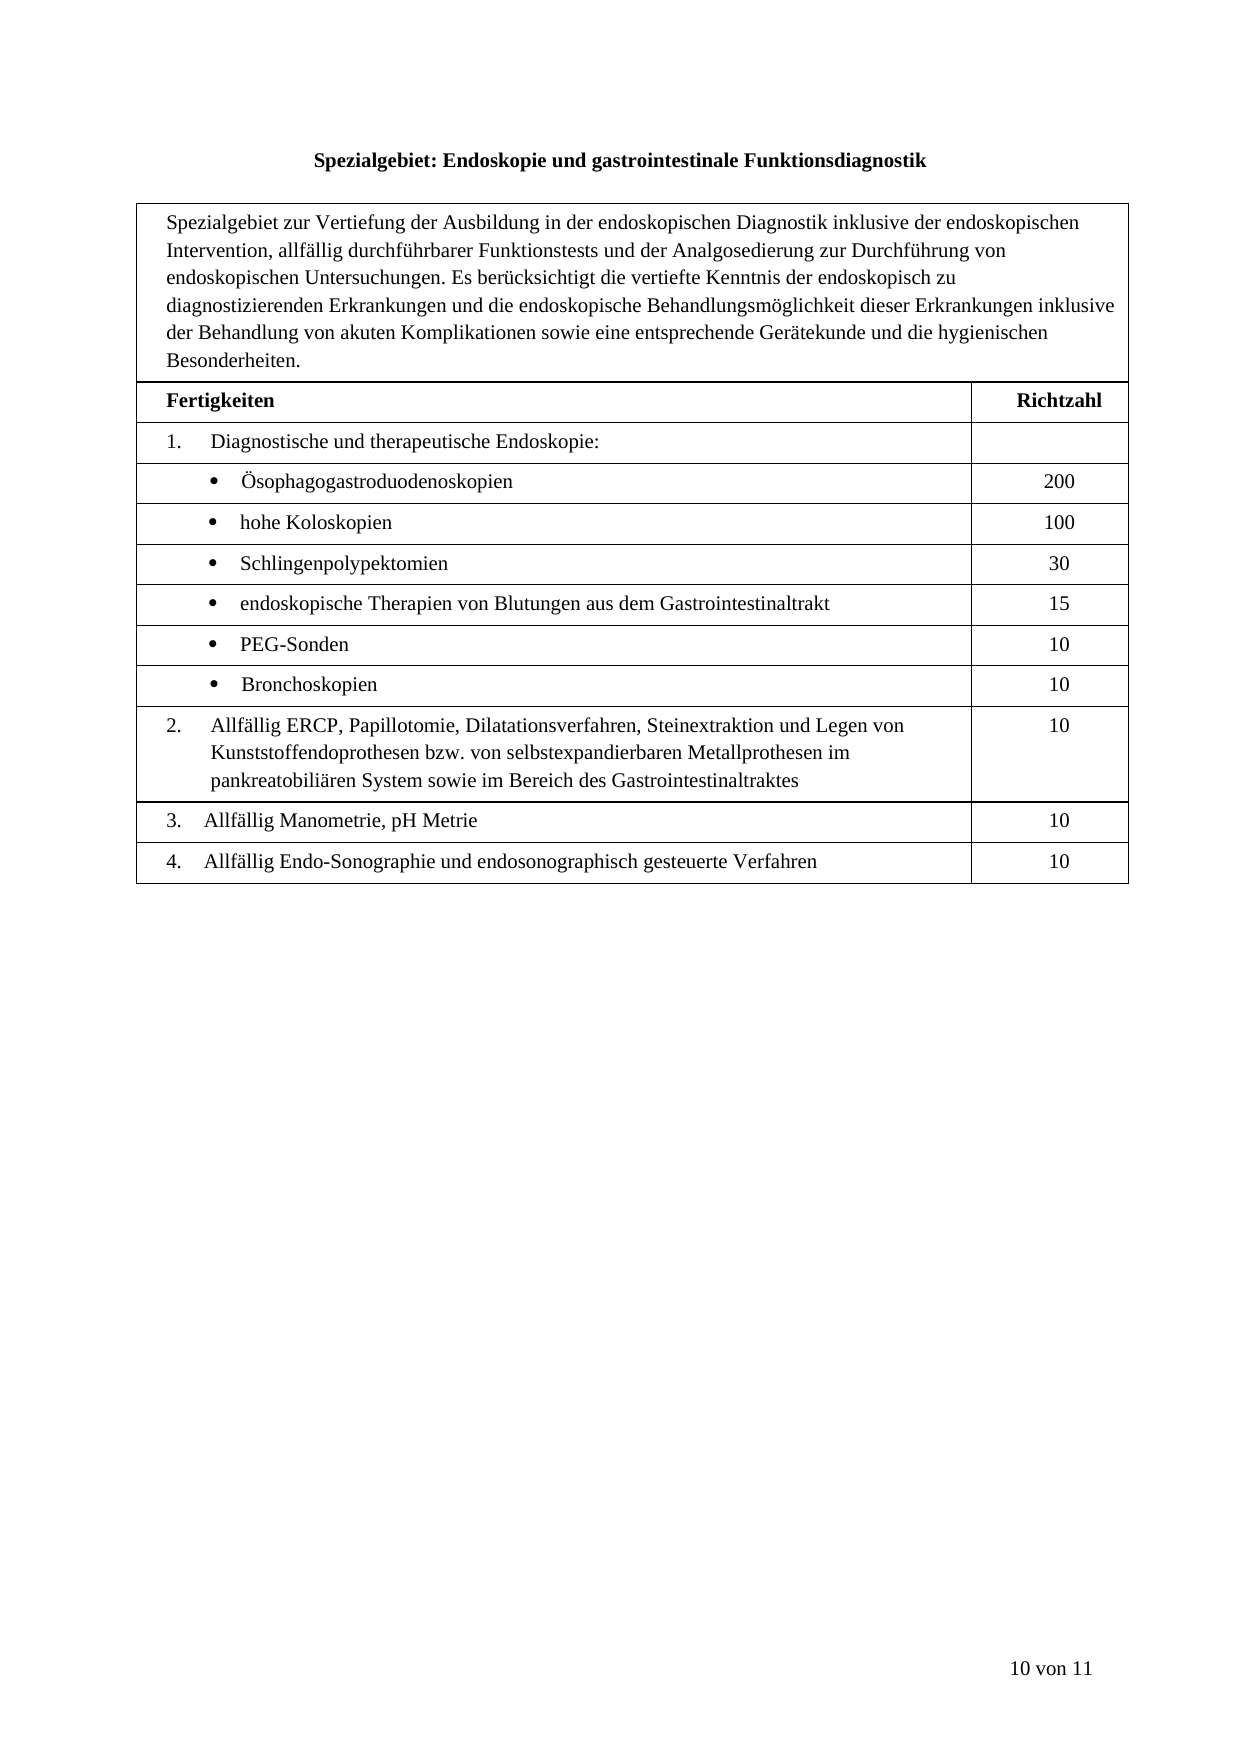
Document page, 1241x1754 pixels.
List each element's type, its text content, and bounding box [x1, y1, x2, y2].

table_cell Fertigkeiten [137, 383, 971, 422]
table_cell Richtzahl [972, 383, 1128, 422]
table_cell PEG-Sonden [137, 626, 971, 665]
table_cell 10 [972, 803, 1128, 842]
table_cell Ösophagogastroduodenoskopien [137, 464, 971, 503]
table_cell Allfällig Manometrie, pH Metrie [137, 803, 971, 842]
table_cell 100 [972, 504, 1128, 543]
table_cell 10 [972, 707, 1128, 801]
table_cell 10 [972, 626, 1128, 665]
text Spezialgebiet: Endoskopie und gastrointestinale Funktionsdiagnostik [148, 148, 1092, 172]
table_cell 10 [972, 666, 1128, 706]
table_cell 15 [972, 585, 1128, 624]
table_cell Bronchoskopien [137, 666, 971, 706]
table_header Spezialgebiet zur Vertiefung der Ausbildung in der endoskopischen Diagnostik inklusive der endoskopischen Intervention, allfällig durchführbarer Funktionstests und der Analgosedierung zur Durchführung von endoskopischen Untersuchungen. Es berücksichtigt die vertiefte Kenntnis der endoskopisch zu diagnostizierenden Erkrankungen und die endoskopische Behandlungsmöglichkeit dieser Erkrankungen inklusive der Behandlung von akuten Komplikationen sowie eine entsprechende Gerätekunde und die hygienischen Besonderheiten. [137, 204, 1128, 381]
table_cell hohe Koloskopien [137, 504, 971, 543]
table_cell Diagnostische und therapeutische Endoskopie: [137, 423, 971, 462]
table_cell endoskopische Therapien von Blutungen aus dem Gastrointestinaltrakt [137, 585, 971, 624]
table_cell 200 [972, 464, 1128, 503]
table_cell Schlingenpolypektomien [137, 545, 971, 584]
table_cell Allfällig ERCP, Papillotomie, Dilatationsverfahren, Steinextraktion und Legen von Kunststoffendoprothesen bzw. von selbstexpandierbaren Metallprothesen im pankreatobiliären System sowie im Bereich des Gastrointestinaltraktes [137, 707, 971, 801]
table_cell 10 [972, 843, 1128, 882]
table_cell [972, 423, 1128, 462]
table_cell Allfällig Endo-Sonographie und endosonographisch gesteuerte Verfahren [137, 843, 971, 882]
table_cell 30 [972, 545, 1128, 584]
